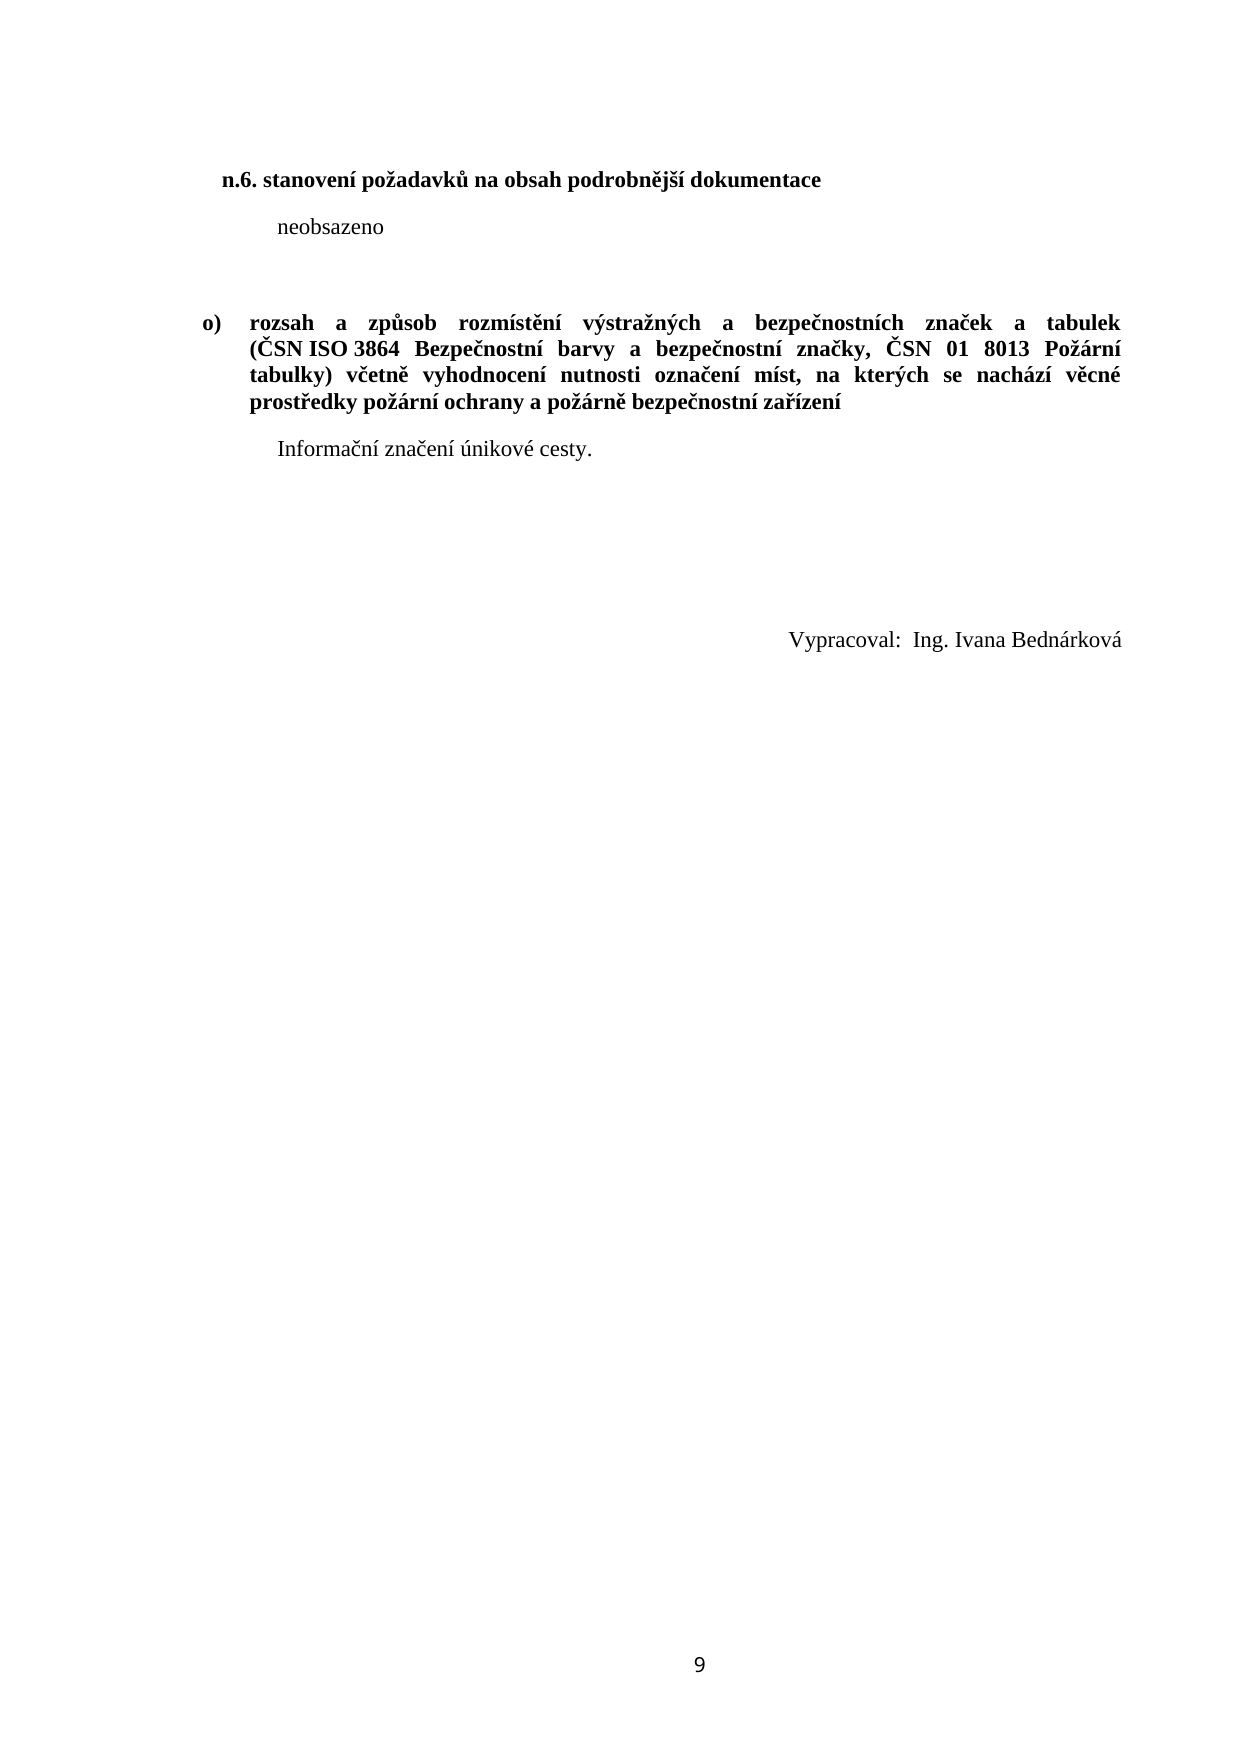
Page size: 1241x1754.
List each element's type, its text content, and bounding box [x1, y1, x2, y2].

text Vypracoval: Ing. Ivana Bednárková [252, 626, 1122, 653]
text neobsazeno [252, 213, 1122, 239]
text Informační značení únikové cesty. [252, 435, 1122, 461]
subtitle o) rozsah a způsob rozmístění výstražných a bezpečnostních značek a tabulek (ČSN ISO 3864 Bezpečnostní barvy a bezpečnostní značky, ČSN 01 8013 Požární tabulky) včetně vyhodnocení nutnosti označení míst, na kterých se nachází věcné prostředky požární ochrany a požárně bezpečnostní zařízení [202, 309, 1122, 414]
subtitle n.6. stanovení požadavků na obsah podrobnější dokumentace [222, 166, 1122, 192]
